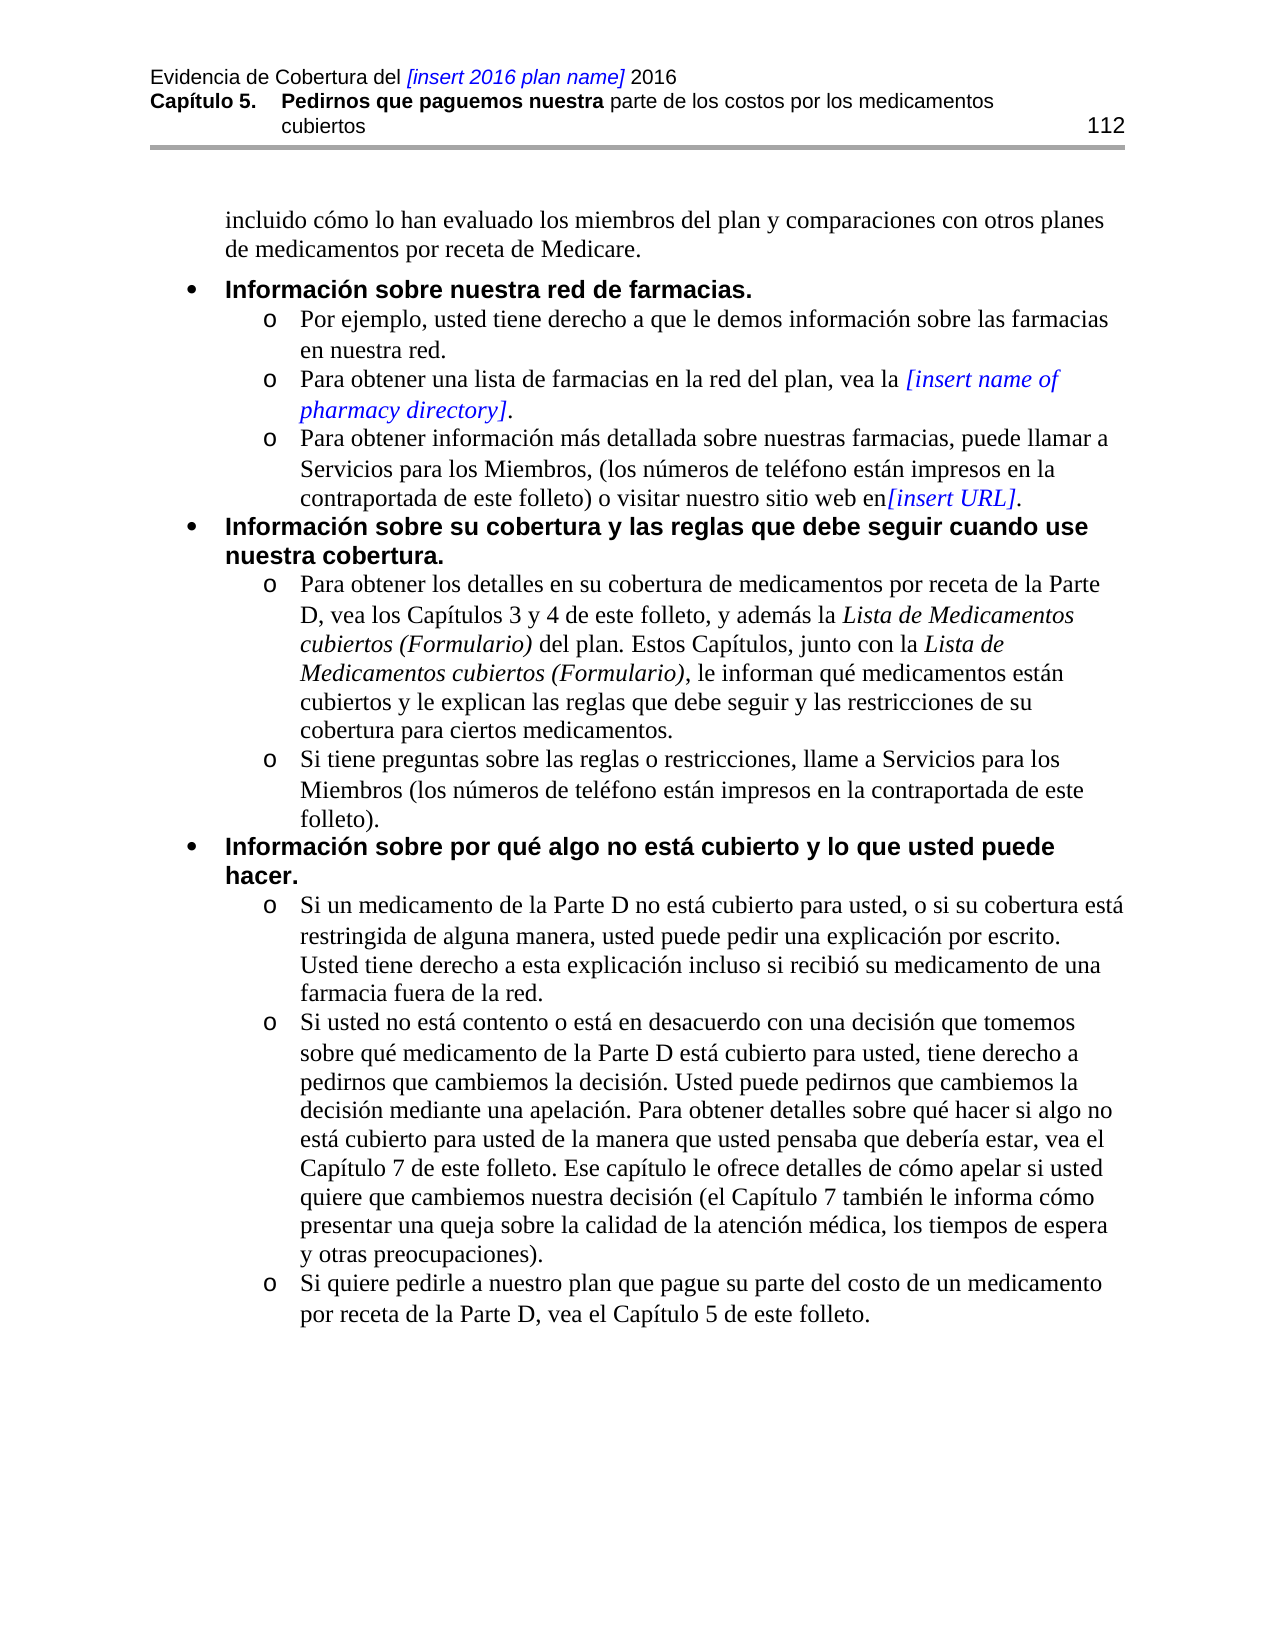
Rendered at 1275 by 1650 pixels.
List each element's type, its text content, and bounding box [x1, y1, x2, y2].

list Si quiere pedirle a nuestro plan que pague su parte del costo de un medicamento por receta de la Parte D, vea el Capítulo 5 de este folleto. [262, 1268, 1125, 1328]
list Información sobre por qué algo no está cubierto y lo que usted puede hacer. [187, 832, 1125, 890]
list Por ejemplo, usted tiene derecho a que le demos información sobre las farmacias en nuestra red. [262, 304, 1125, 364]
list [187, 206, 1125, 263]
list Información sobre nuestra red de farmacias. [187, 276, 1125, 304]
list Información sobre su cobertura y las reglas que debe seguir cuando use nuestra cobertura. [187, 512, 1125, 569]
list Para obtener una lista de farmacias en la red del plan, vea la [insert name of pharmacy directory]. [262, 364, 1125, 423]
list Si un medicamento de la Parte D no está cubierto para usted, o si su cobertura está restringida de alguna manera, usted puede pedir una explicación por escrito. Usted tiene derecho a esta explicación incluso si recibió su medicamento de una farmacia fuera de la red. [262, 890, 1125, 1007]
list Para obtener los detalles en su cobertura de medicamentos por receta de la Parte D, vea los Capítulos 3 y 4 de este folleto, y además la Lista de Medicamentos cubiertos (Formulario) del plan. Estos Capítulos, junto con la Lista de Medicamentos cubiertos (Formulario), le informan qué medicamentos están cubiertos y le explican las reglas que debe seguir y las restricciones de su cobertura para ciertos medicamentos. [262, 569, 1125, 744]
list Si usted no está contento o está en desacuerdo con una decisión que tomemos sobre qué medicamento de la Parte D está cubierto para usted, tiene derecho a pedirnos que cambiemos la decisión. Usted puede pedirnos que cambiemos la decisión mediante una apelación. Para obtener detalles sobre qué hacer si algo no está cubierto para usted de la manera que usted pensaba que debería estar, vea el Capítulo 7 de este folleto. Ese capítulo le ofrece detalles de cómo apelar si usted quiere que cambiemos nuestra decisión (el Capítulo 7 también le informa cómo presentar una queja sobre la calidad de la atención médica, los tiempos de espera y otras preocupaciones). [262, 1007, 1125, 1268]
list Si tiene preguntas sobre las reglas o restricciones, llame a Servicios para los Miembros (los números de teléfono están impresos en la contraportada de este folleto). [262, 744, 1125, 832]
list Para obtener información más detallada sobre nuestras farmacias, puede llamar a Servicios para los Miembros, (los números de teléfono están impresos en la contraportada de este folleto) o visitar nuestro sitio web en[insert URL]. [262, 423, 1125, 512]
